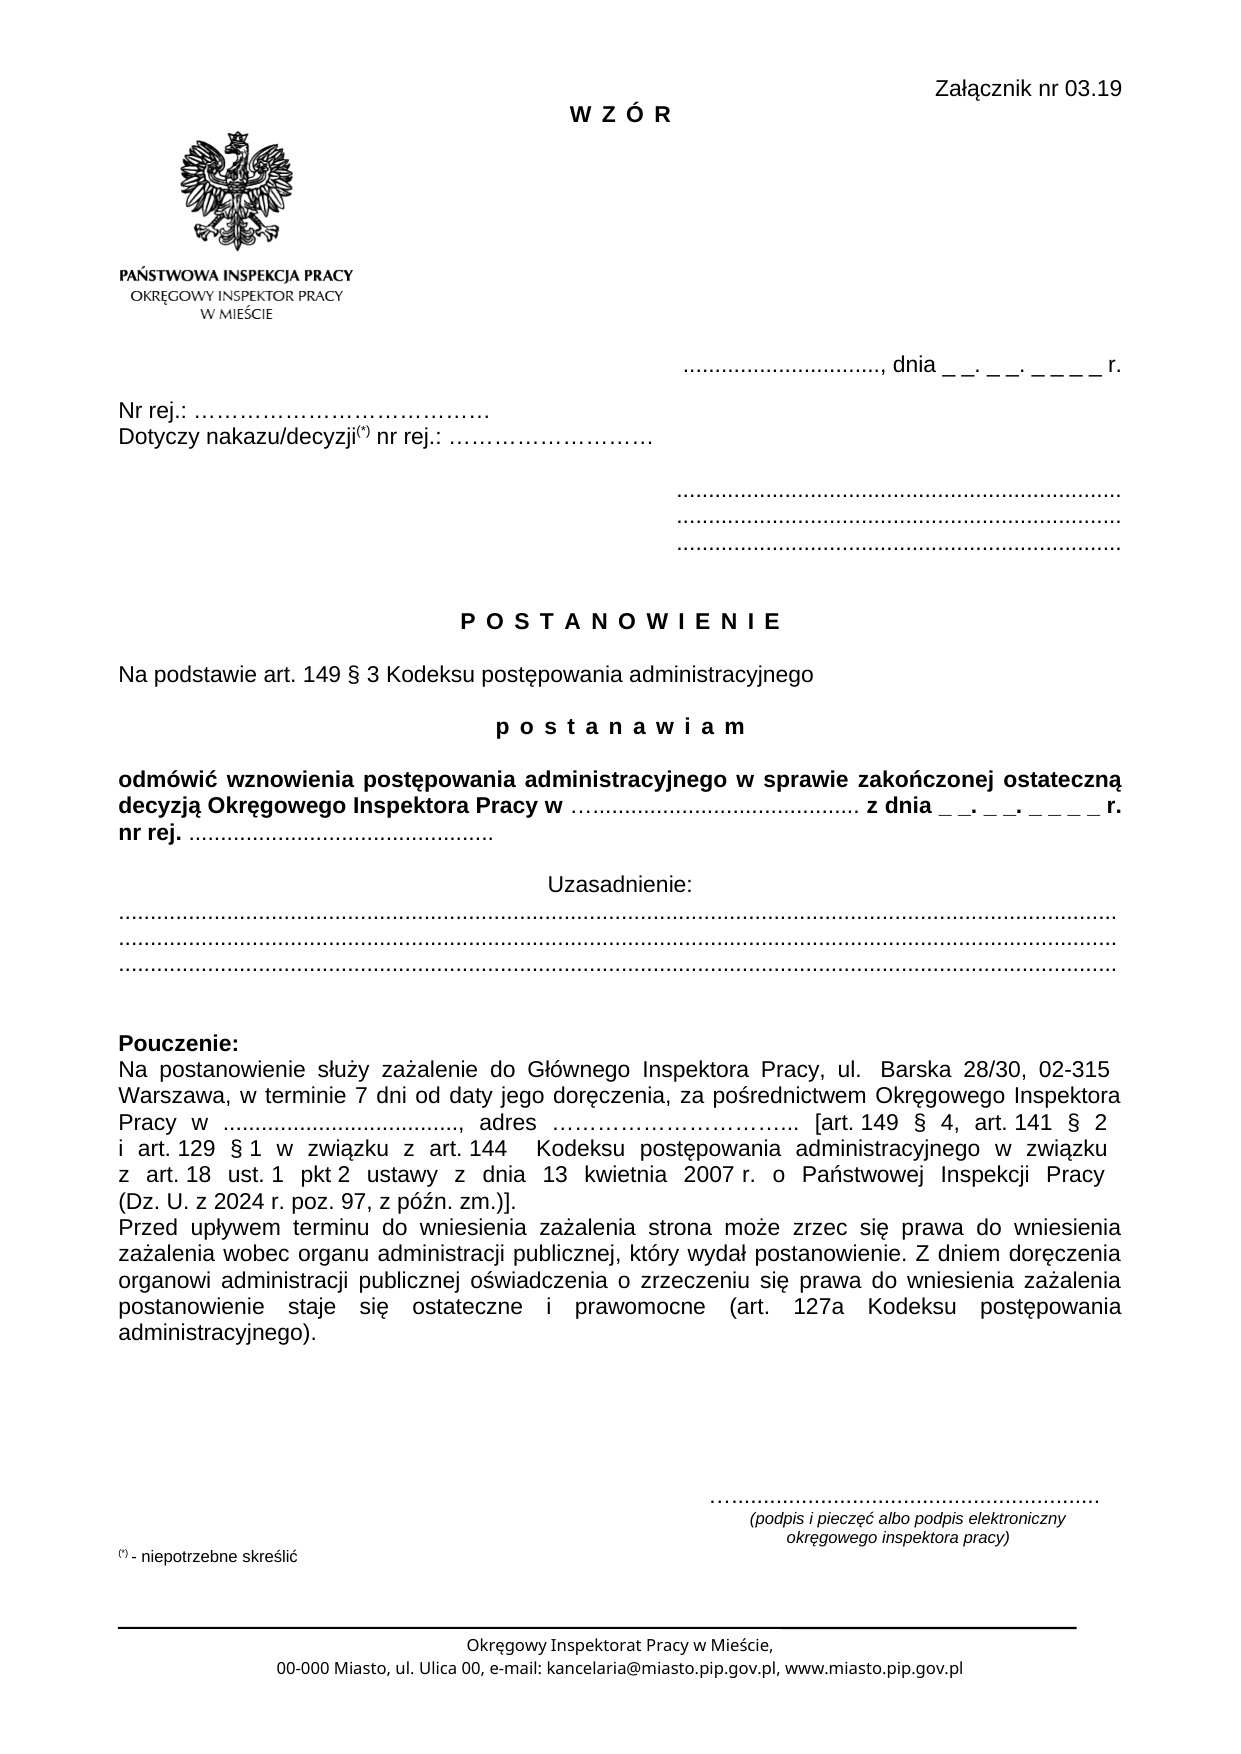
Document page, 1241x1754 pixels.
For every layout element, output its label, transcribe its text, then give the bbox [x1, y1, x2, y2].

text Na podstawie art. 149 § 3 Kodeksu postępowania administracyjnego [118, 661, 1122, 687]
text ...................................................................... [118, 476, 1122, 502]
text (podpis i pieczęć albo podpis elektroniczny [708, 1509, 1122, 1528]
text ….......................................................... [708, 1482, 1122, 1509]
text Nr rej.: ………………………………… [118, 397, 1122, 423]
text Dotyczy nakazu/decyzji(*) nr rej.: ……………………… [118, 423, 1122, 450]
text odmówić wznowienia postępowania administracyjnego w sprawie zakończonej ostateczną decyzją Okręgowego Inspektora Pracy w ….......................................... z dnia _ _. _ _. _ _ _ _ r. nr rej. ................................................ [118, 766, 1122, 845]
text ....................................................................................................................................................................................................................................................................................................................................................................................................................................................................................... [118, 898, 1122, 977]
text (*) - niepotrzebne skreślić [118, 1547, 1122, 1566]
text okręgowego inspektora pracy) [708, 1528, 1122, 1547]
text Przed upływem terminu do wniesienia zażalenia strona może zrzec się prawa do wniesienia zażalenia wobec organu administracji publicznej, który wydał postanowienie. Z dniem doręczenia organowi administracji publicznej oświadczenia o zrzeczeniu się prawa do wniesienia zażalenia postanowienie staje się ostateczne i prawomocne (art. 127a Kodeksu postępowania administracyjnego). [118, 1214, 1122, 1346]
text Na postanowienie służy zażalenie do Głównego Inspektora Pracy, ul. Barska 28/30, 02-315 Warszawa, w terminie 7 dni od daty jego doręczenia, za pośrednictwem Okręgowego Inspektora Pracy w ....................................., adres …………………………... [art. 149 § 4, art. 141 § 2 i art. 129 § 1 w związku z art. 144 Kodeksu postępowania administracyjnego w związku z art. 18 ust. 1 pkt 2 ustawy z dnia 13 kwietnia 2007 r. o Państwowej Inspekcji Pracy (Dz. U. z 2024 r. poz. 97, z późn. zm.)]. [118, 1056, 1122, 1214]
text Pouczenie: [118, 1029, 1122, 1056]
text postanawiam [118, 713, 1122, 739]
picture [118, 127, 356, 321]
text ..............................., dnia _ _. _ _. _ _ _ _ r. [118, 351, 1122, 378]
text ...................................................................... [118, 529, 1122, 555]
text ...................................................................... [118, 502, 1122, 529]
text Uzasadnienie: [118, 871, 1122, 898]
text POSTANOWIENIE [118, 608, 1122, 634]
